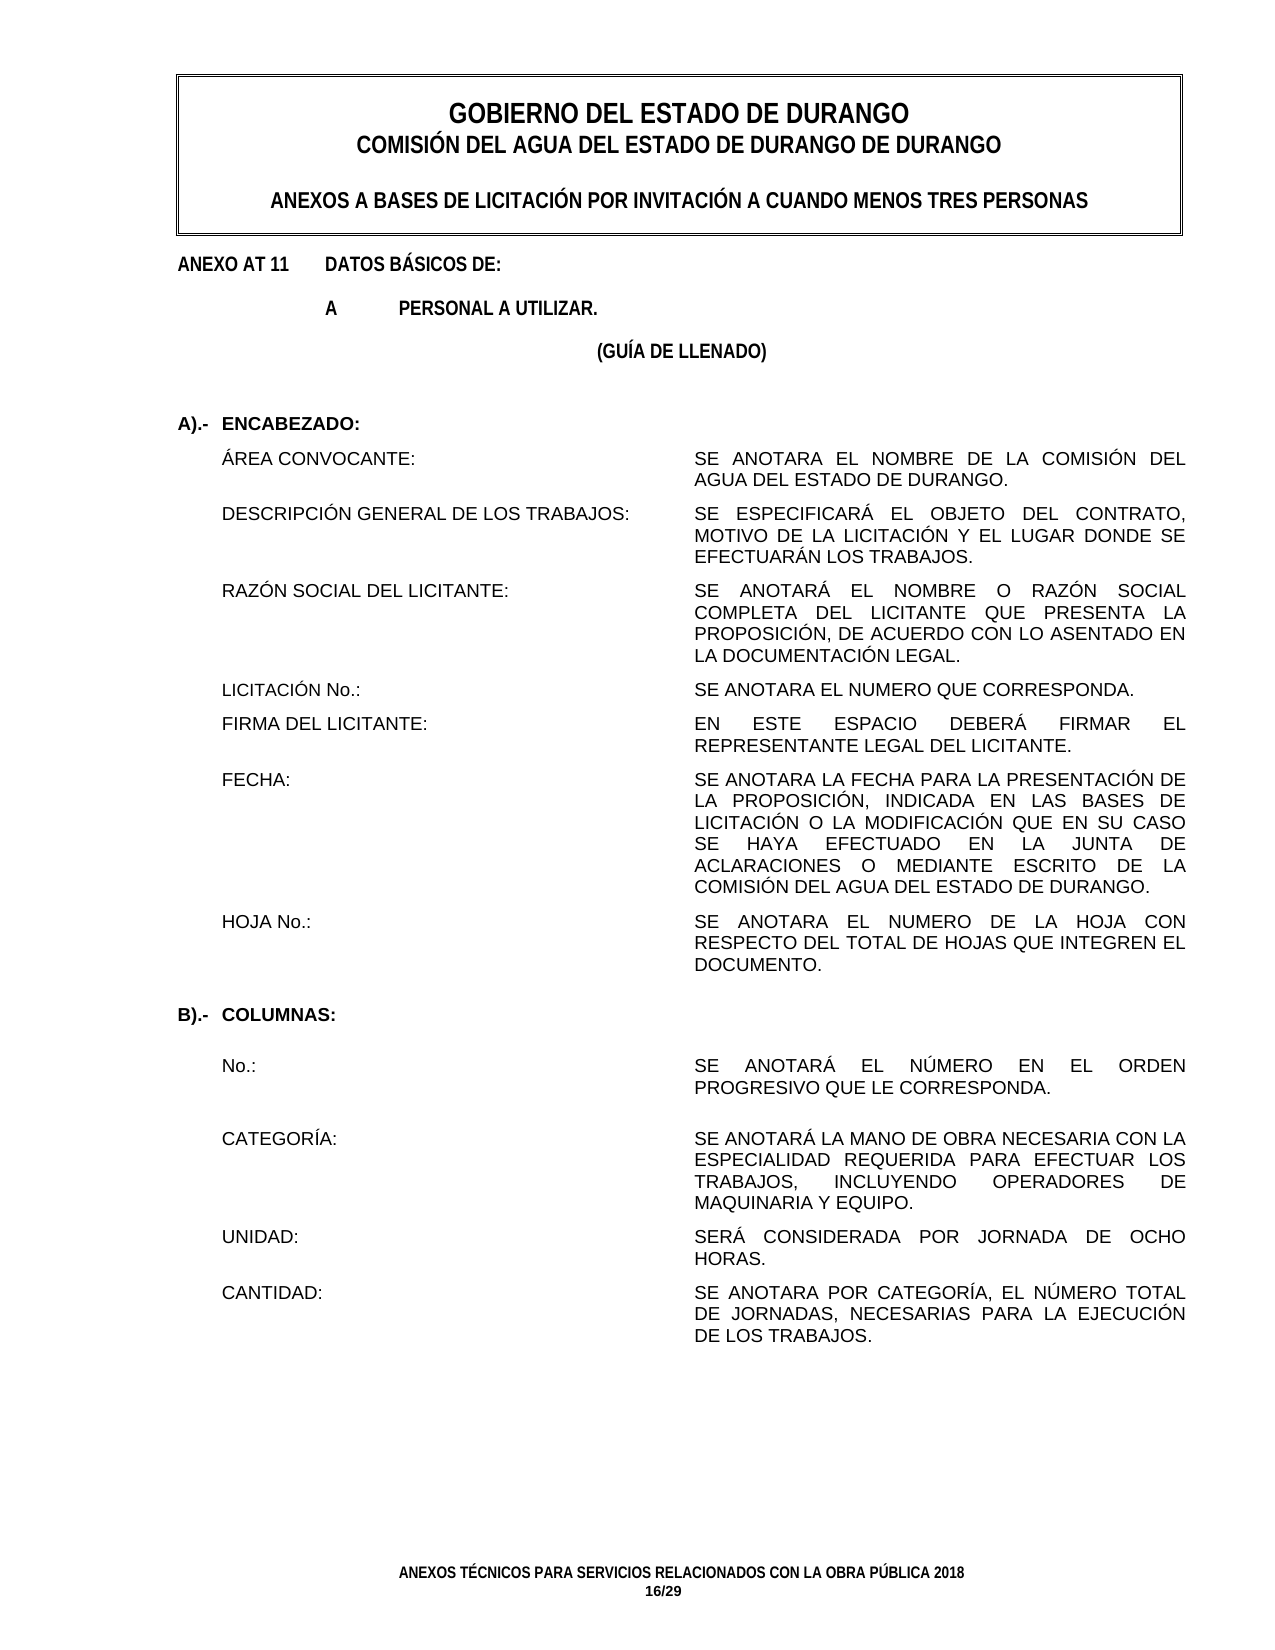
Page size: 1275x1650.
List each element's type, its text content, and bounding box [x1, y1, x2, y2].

text FIRMA DEL LICITANTE: EN ESTE ESPACIO DEBERÁ FIRMAR EL REPRESENTANTE LEGAL DEL LICITANTE. [222, 713, 1186, 756]
text LICITACIÓN No.: SE ANOTARA EL NUMERO QUE CORRESPONDA. [222, 679, 1186, 700]
text FECHA: SE ANOTARA LA FECHA PARA LA PRESENTACIÓN DE LA PROPOSICIÓN, INDICADA EN LAS BASES DE LICITACIÓN O LA MODIFICACIÓN QUE EN SU CASO SE HAYA EFECTUADO EN LA JUNTA DE ACLARACIONES O MEDIANTE ESCRITO DE LA COMISIÓN DEL AGUA DEL ESTADO DE DURANGO. [222, 768, 1186, 898]
text RAZÓN SOCIAL DEL LICITANTE: SE ANOTARÁ EL NOMBRE O RAZÓN SOCIAL COMPLETA DEL LICITANTE QUE PRESENTA LA PROPOSICIÓN, DE ACUERDO CON LO ASENTADO EN LA DOCUMENTACIÓN LEGAL. [222, 580, 1186, 666]
text B).- COLUMNAS: [177, 1004, 1186, 1026]
text CANTIDAD: SE ANOTARA POR CATEGORÍA, EL NÚMERO TOTAL DE JORNADAS, NECESARIAS PARA LA EJECUCIÓN DE LOS TRABAJOS. [222, 1282, 1186, 1346]
text HOJA No.: SE ANOTARA EL NUMERO DE LA HOJA CON RESPECTO DEL TOTAL DE HOJAS QUE INTEGREN EL DOCUMENTO. [222, 910, 1186, 975]
text DESCRIPCIÓN GENERAL DE LOS TRABAJOS: SE ESPECIFICARÁ EL OBJETO DEL CONTRATO, MOTIVO DE LA LICITACIÓN Y EL LUGAR DONDE SE EFECTUARÁN LOS TRABAJOS. [222, 503, 1186, 568]
text ÁREA CONVOCANTE: SE ANOTARA EL NOMBRE DE LA COMISIÓN DEL AGUA DEL ESTADO DE DURANGO. [222, 447, 1186, 490]
text CATEGORÍA: SE ANOTARÁ LA MANO DE OBRA NECESARIA CON LA ESPECIALIDAD REQUERIDA PARA EFECTUAR LOS TRABAJOS, INCLUYENDO OPERADORES DE MAQUINARIA Y EQUIPO. [222, 1127, 1186, 1213]
text UNIDAD: SERÁ CONSIDERADA POR JORNADA DE OCHO HORAS. [222, 1226, 1186, 1269]
text No.: SE ANOTARÁ EL NÚMERO EN EL ORDEN PROGRESIVO QUE LE CORRESPONDA. [222, 1055, 1186, 1098]
text A).- ENCABEZADO: [177, 413, 1181, 435]
